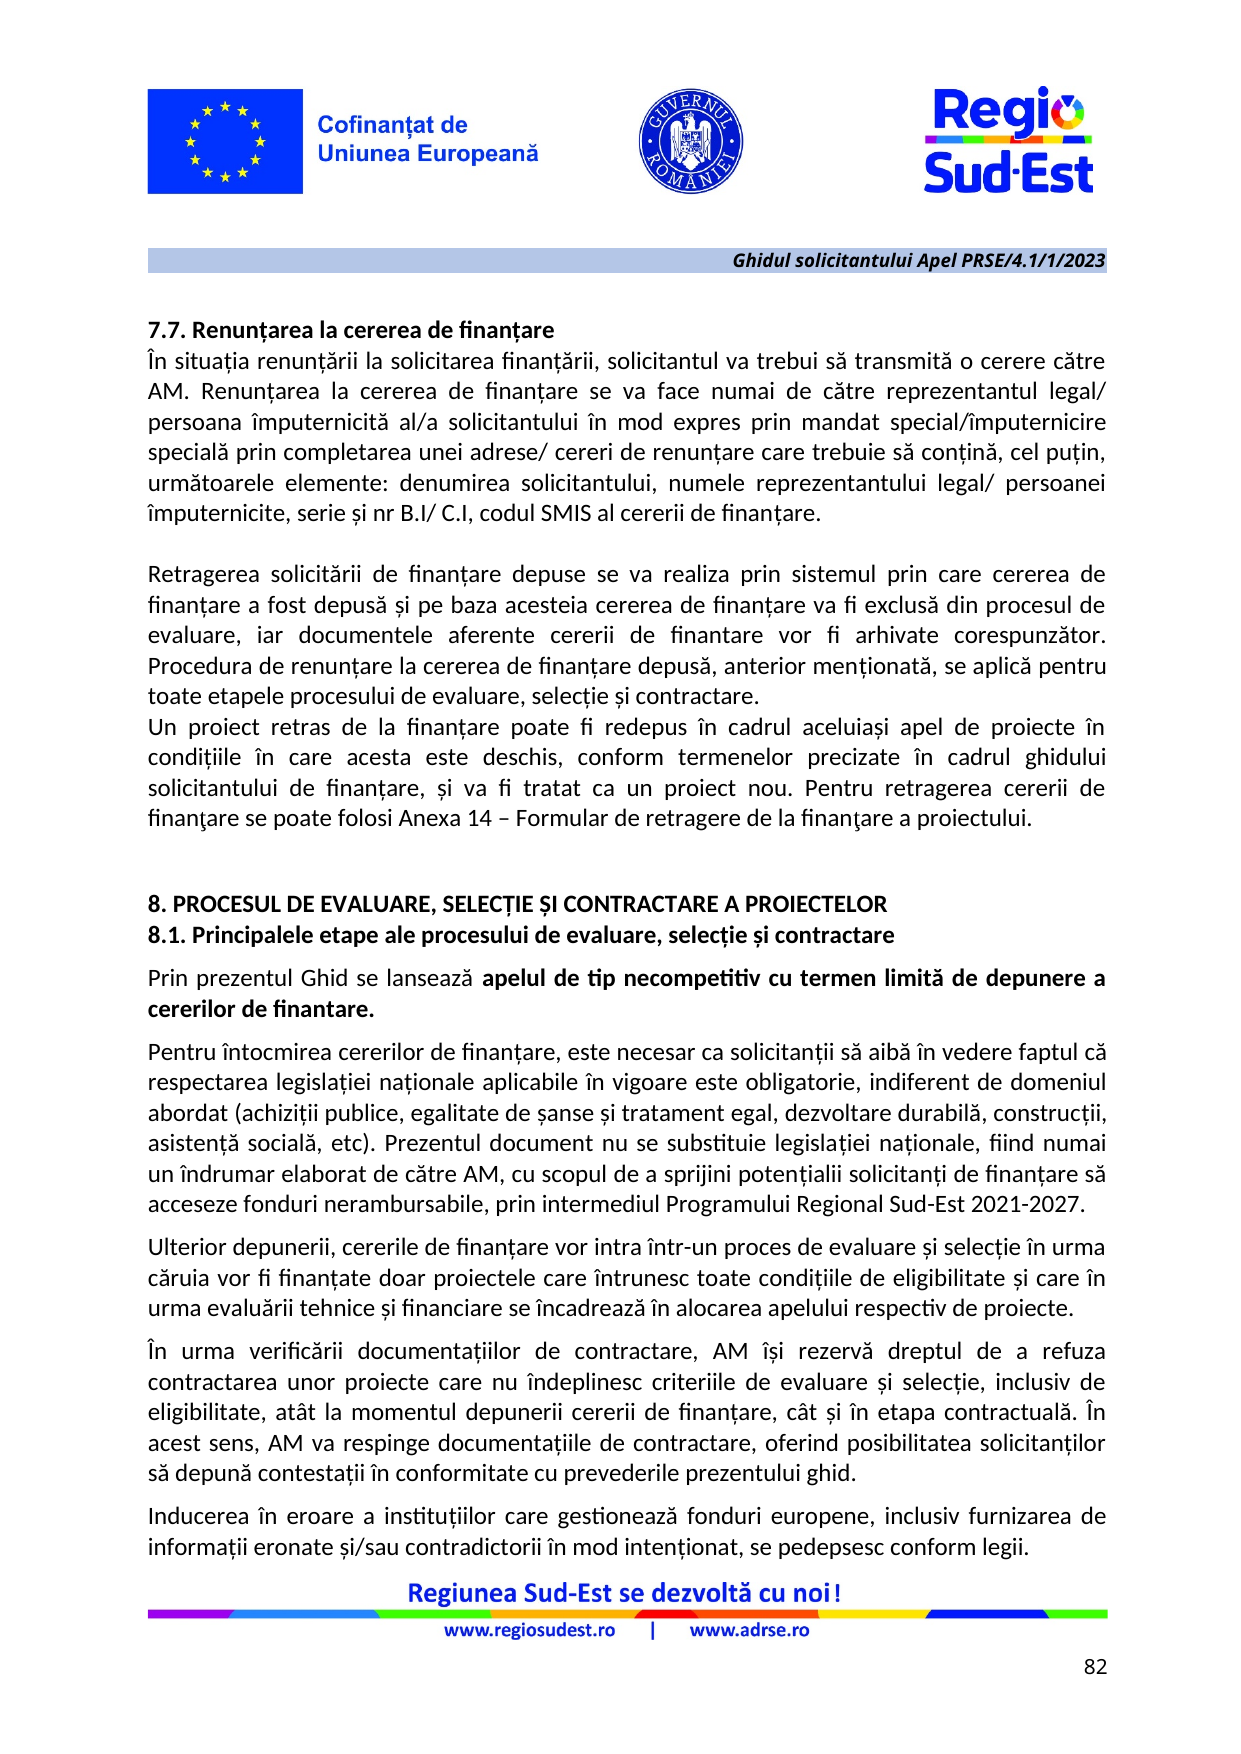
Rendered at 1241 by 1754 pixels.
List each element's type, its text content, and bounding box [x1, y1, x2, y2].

text Un proiect retras de la finanțare poate fi redepus în cadrul aceluiași apel de proiecte în condițiile în care acesta este deschis, conform termenelor precizate în cadrul ghidului solicitantului de finanțare, și va fi tratat ca un proiect nou. Pentru retragerea cererii de finanţare se poate folosi Anexa 14 – Formular de retragere de la finanţare a proiectului. [148, 711, 1107, 833]
picture [147, 86, 1093, 195]
text Retragerea solicitării de finanțare depuse se va realiza prin sistemul prin care cererea de finanțare a fost depusă și pe baza acesteia cererea de finanțare va fi exclusă din procesul de evaluare, iar documentele aferente cererii de finantare vor fi arhivate corespunzător. Procedura de renunțare la cererea de finanțare depusă, anterior menţionată, se aplică pentru toate etapele procesului de evaluare, selecție și contractare. [148, 558, 1107, 711]
subtitle 8. PROCESUL DE EVALUARE, SELECȚIE ȘI CONTRACTARE A PROIECTELOR [148, 889, 1107, 919]
picture [147, 1582, 1108, 1640]
text Prin prezentul Ghid se lansează apelul de tip necompetitiv cu termen limită de depunere a cererilor de finantare. [148, 962, 1107, 1023]
text Pentru întocmirea cererilor de finanţare, este necesar ca solicitanţii să aibă în vedere faptul că respectarea legislaţiei naţionale aplicabile în vigoare este obligatorie, indiferent de domeniul abordat (achiziţii publice, egalitate de şanse şi tratament egal, dezvoltare durabilă, construcţii, asistenţă socială, etc). Prezentul document nu se substituie legislaţiei naţionale, fiind numai un îndrumar elaborat de către AM, cu scopul de a sprijini potenţialii solicitanţi de finanţare să acceseze fonduri nerambursabile, prin intermediul Programului Regional Sud-Est 2021-2027. [148, 1036, 1107, 1219]
text În situaţia renunțării la solicitarea finanțării, solicitantul va trebui să transmită o cerere către AM. Renunțarea la cererea de finanțare se va face numai de către reprezentantul legal/ persoana împuternicită al/a solicitantului în mod expres prin mandat special/împuternicire specială prin completarea unei adrese/ cereri de renunțare care trebuie să conțină, cel puțin, următoarele elemente: denumirea solicitantului, numele reprezentantului legal/ persoanei împuternicite, serie și nr B.I/ C.I, codul SMIS al cererii de finanţare. [148, 345, 1107, 528]
text Inducerea în eroare a instituţiilor care gestionează fonduri europene, inclusiv furnizarea de informaţii eronate şi/sau contradictorii în mod intenţionat, se pedepsesc conform legii. [148, 1501, 1107, 1562]
subtitle 8.1. Principalele etape ale procesului de evaluare, selecție și contractare [148, 919, 1107, 950]
subtitle 7.7. Renunțarea la cererea de finanțare [148, 314, 1107, 345]
text Ulterior depunerii, cererile de finanțare vor intra într-un proces de evaluare și selecție în urma căruia vor fi finanțate doar proiectele care întrunesc toate condițiile de eligibilitate și care în urma evaluării tehnice și financiare se încadrează în alocarea apelului respectiv de proiecte. [148, 1231, 1107, 1323]
text În urma verificării documentațiilor de contractare, AM își rezervă dreptul de a refuza contractarea unor proiecte care nu îndeplinesc criteriile de evaluare și selecție, inclusiv de eligibilitate, atât la momentul depunerii cererii de finanțare, cât și în etapa contractuală. În acest sens, AM va respinge documentațiile de contractare, oferind posibilitatea solicitanților să depună contestații în conformitate cu prevederile prezentului ghid. [148, 1335, 1107, 1488]
